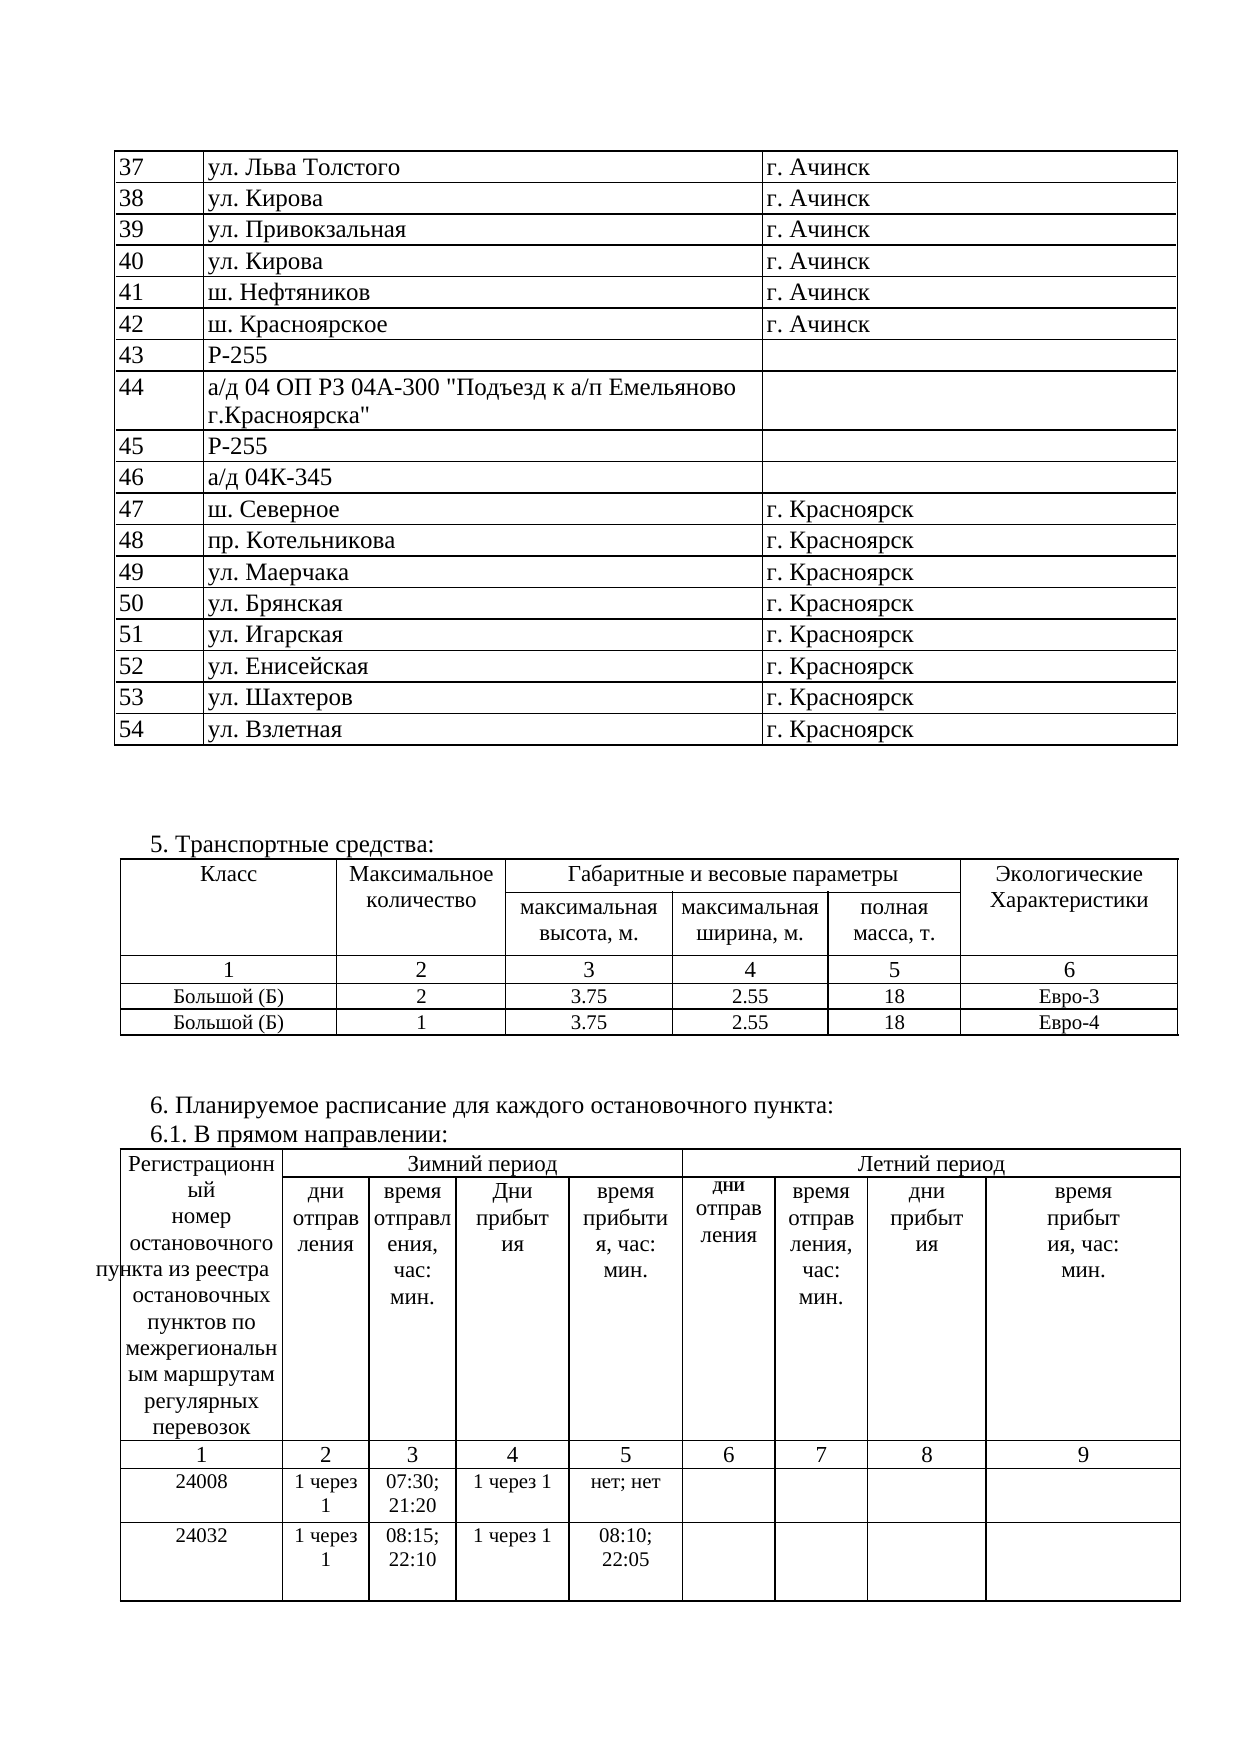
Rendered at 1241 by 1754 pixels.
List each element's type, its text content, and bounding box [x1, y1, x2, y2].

table_cell ул. Взлетная [204, 714, 762, 744]
table_cell г. Красноярск [763, 713, 1177, 744]
table_cell 1 [121, 1441, 282, 1467]
table_cell 52 [115, 651, 203, 681]
table_cell нет; нет [570, 1469, 682, 1522]
table_cell 24032 [121, 1523, 282, 1600]
table_cell ул. Кирова [204, 246, 762, 276]
text 5. Транспортные средства: [150, 829, 1090, 858]
table_cell [763, 370, 1177, 429]
table_cell 4 [673, 956, 827, 983]
table_cell 49 [115, 556, 203, 587]
table_cell 38 [115, 183, 203, 213]
table_cell дни прибыт ия [868, 1178, 985, 1439]
table_cell 39 [115, 214, 203, 244]
table_cell 1 [121, 956, 336, 983]
table_cell 1 [337, 1010, 505, 1034]
table_cell 8 [868, 1441, 985, 1467]
table_cell 51 [115, 619, 203, 649]
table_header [121, 1150, 282, 1439]
table_cell 1 через 1 [457, 1469, 568, 1522]
table_cell г. Красноярск [763, 681, 1177, 712]
table_cell 44 [115, 371, 203, 429]
table_cell полная масса, т. [829, 893, 960, 955]
table_cell [987, 1469, 1180, 1522]
table_cell 37 [115, 152, 203, 181]
table_cell 9 [987, 1441, 1180, 1467]
table_cell дни отправ ления [283, 1178, 368, 1439]
table_cell 43 [115, 340, 203, 370]
table_cell 5 [570, 1441, 682, 1467]
table_cell 42 [115, 308, 203, 339]
table_cell Р-255 [204, 431, 762, 461]
table_cell г. Ачинск [763, 181, 1177, 213]
table_cell [776, 1523, 867, 1600]
table_cell [683, 1469, 774, 1522]
table_cell 3.75 [506, 1010, 672, 1034]
table_cell 08:10; 22:05 [570, 1523, 682, 1600]
table_cell ул. Привокзальная [204, 215, 762, 244]
table_cell 4 [457, 1441, 568, 1467]
table_cell 1 через 1 [457, 1523, 568, 1600]
table_cell г. Красноярск [763, 492, 1177, 524]
table_cell а/д 04К-345 [204, 462, 762, 492]
table_cell 53 [115, 682, 203, 712]
table_cell время прибыт ия, час: мин. [987, 1178, 1180, 1439]
table_cell Р-255 [204, 340, 762, 370]
table_cell максимальная ширина, м. [673, 893, 827, 955]
table_cell 1 через 1 [283, 1469, 368, 1522]
table_cell а/д 04 ОП РЗ 04А-300 "Подъезд к а/п Емельяново г.Красноярска" [204, 372, 762, 429]
table_cell ул. Кирова [204, 183, 762, 213]
table_cell г. Ачинск [763, 276, 1177, 307]
table_cell г. Красноярск [763, 555, 1177, 587]
table_cell 54 [115, 714, 203, 744]
table_cell г. Красноярск [763, 618, 1177, 649]
table_cell 18 [829, 984, 960, 1008]
table_cell [987, 1523, 1180, 1600]
table_cell время отправ ления, час: мин. [776, 1178, 867, 1439]
table_cell ул. Шахтеров [204, 683, 762, 712]
table_header Класс [121, 860, 336, 955]
table_cell г. Ачинск [763, 244, 1177, 276]
table_cell 3 [506, 956, 672, 983]
table_cell 24008 [121, 1469, 282, 1522]
table_cell 6 [683, 1441, 774, 1467]
table_cell Евро-3 [961, 984, 1177, 1008]
table_cell 1 через 1 [283, 1523, 368, 1600]
table_cell г. Ачинск [763, 152, 1177, 181]
table_header Экологические Характеристики [961, 860, 1177, 955]
table_cell [763, 429, 1177, 461]
table_cell 46 [115, 462, 203, 492]
table_cell ул. Льва Толстого [204, 152, 762, 181]
table_cell Большой (Б) [121, 984, 336, 1008]
table_cell пр. Котельникова [204, 525, 762, 555]
table_cell 07:30; 21:20 [370, 1469, 455, 1522]
text 6. Планируемое расписание для каждого остановочного пункта: [150, 1091, 1090, 1119]
table_cell Дни прибыт ия [457, 1178, 568, 1439]
table_cell 41 [115, 277, 203, 307]
table_cell 2.55 [673, 984, 827, 1008]
table_cell 18 [829, 1010, 960, 1034]
table_header Зимний период [283, 1150, 682, 1176]
text 6.1. В прямом направлении: [150, 1119, 1090, 1148]
table_cell 2 [283, 1441, 368, 1467]
table_cell 45 [115, 430, 203, 461]
table_cell 47 [115, 493, 203, 524]
table_cell 2.55 [673, 1010, 827, 1034]
table_cell 5 [829, 956, 960, 983]
table_cell г. Ачинск [763, 307, 1177, 339]
table_cell ул. Брянская [204, 588, 762, 618]
table_cell ДНИ отправ ления [683, 1178, 774, 1439]
table_cell [776, 1469, 867, 1522]
table_cell ш. Северное [204, 494, 762, 524]
table_cell 08:15; 22:10 [370, 1523, 455, 1600]
table_cell 6 [961, 956, 1177, 983]
table_header Габаритные и весовые параметры [506, 860, 960, 891]
table_cell 7 [776, 1441, 867, 1467]
table_cell [868, 1469, 985, 1522]
table_cell максимальная высота, м. [506, 893, 672, 955]
table_cell ул. Маерчака [204, 557, 762, 587]
table_cell [868, 1523, 985, 1600]
table_cell 50 [115, 588, 203, 618]
table_cell 2 [337, 984, 505, 1008]
table_cell [683, 1523, 774, 1600]
table_cell г. Ачинск [763, 213, 1177, 244]
table_cell [763, 339, 1177, 370]
table_cell 48 [115, 525, 203, 555]
table_header Летний период [683, 1150, 1180, 1176]
table_cell г. Красноярск [763, 650, 1177, 681]
table_cell 2 [337, 956, 505, 983]
table_cell [763, 461, 1177, 492]
table_cell ул. Игарская [204, 620, 762, 649]
table_cell г. Красноярск [763, 587, 1177, 618]
table_cell ш. Нефтяников [204, 277, 762, 307]
table_cell 3.75 [506, 984, 672, 1008]
table_cell 40 [115, 245, 203, 276]
table_cell ш. Красноярское [204, 309, 762, 339]
table_cell время отправл ения, час: мин. [370, 1178, 455, 1439]
table_cell Евро-4 [961, 1010, 1177, 1034]
table_cell Большой (Б) [121, 1010, 336, 1034]
table_cell г. Красноярск [763, 524, 1177, 555]
table_header Максимальное количество [337, 860, 505, 955]
table_cell 3 [370, 1441, 455, 1467]
table_cell ул. Енисейская [204, 651, 762, 681]
table_cell время прибыти я, час: мин. [570, 1178, 682, 1439]
